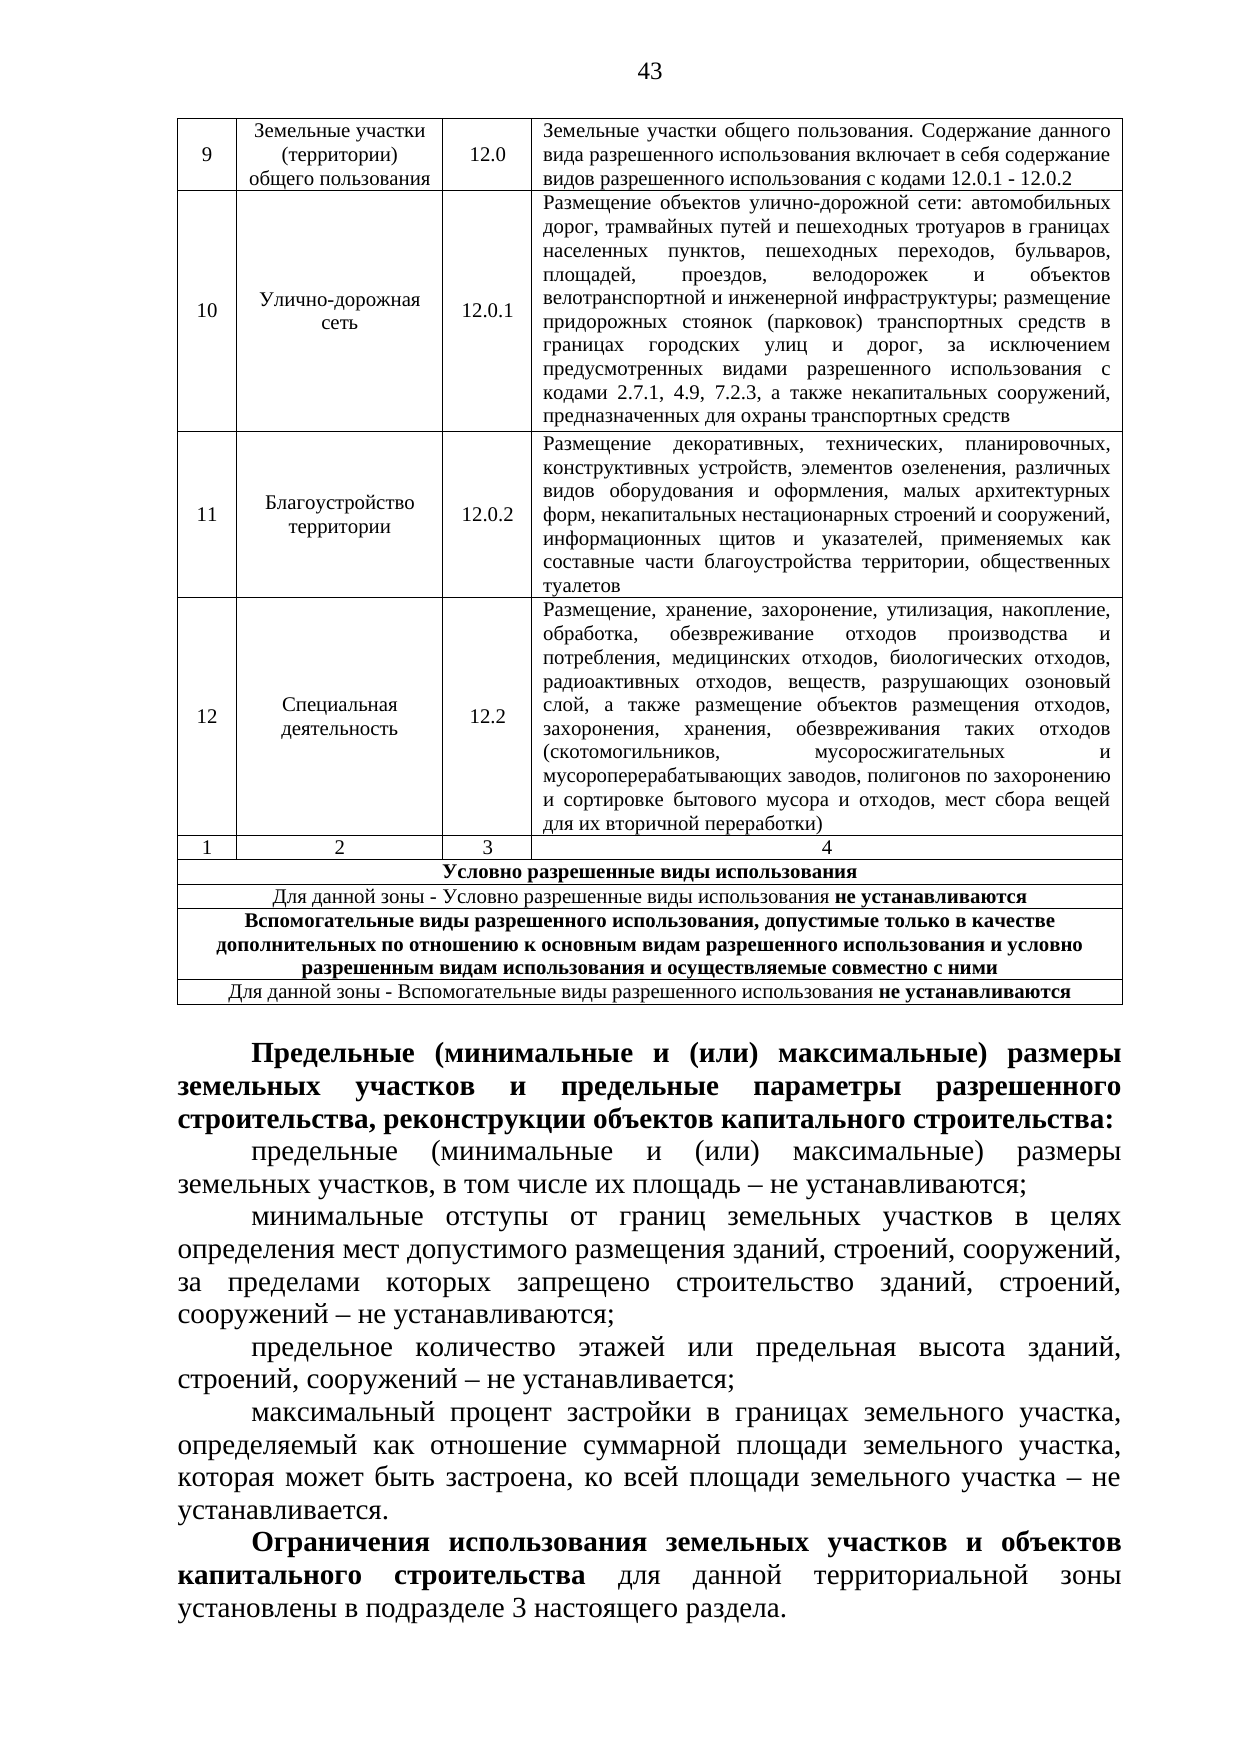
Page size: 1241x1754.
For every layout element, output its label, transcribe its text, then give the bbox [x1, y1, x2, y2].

text предельное количество этажей или предельная высота зданий, строений, сооружений – не устанавливается; [177, 1330, 1122, 1395]
table_cell Улично-дорожная сеть [237, 191, 442, 431]
text предельные (минимальные и (или) максимальные) размеры земельных участков, в том числе их площадь – не устанавливаются; [177, 1135, 1122, 1200]
table_cell Размещение декоративных, технических, планировочных, конструктивных устройств, элементов озеленения, различных видов оборудования и оформления, малых архитектурных форм, некапитальных нестационарных строений и сооружений, информационных щитов и указателей, применяемых как составные части благоустройства территории, общественных туалетов [532, 432, 1122, 597]
table_cell Для данной зоны - Условно разрешенные виды использования не устанавливаются [178, 885, 1122, 908]
table_cell 12 [178, 598, 236, 834]
table_cell Специальная деятельность [237, 598, 442, 834]
table_cell 1 [178, 836, 236, 859]
table_cell Условно разрешенные виды использования [178, 860, 1122, 883]
table_cell 4 [532, 836, 1122, 859]
table_cell 9 [178, 119, 236, 190]
table_cell Размещение, хранение, захоронение, утилизация, накопление, обработка, обезвреживание отходов производства и потребления, медицинских отходов, биологических отходов, радиоактивных отходов, веществ, разрушающих озоновый слой, а также размещение объектов размещения отходов, захоронения, хранения, обезвреживания таких отходов (скотомогильников, мусоросжигательных и мусороперерабатывающих заводов, полигонов по захоронению и сортировке бытового мусора и отходов, мест сбора вещей для их вторичной переработки) [532, 598, 1122, 834]
table_cell Земельные участки общего пользования. Содержание данного вида разрешенного использования включает в себя содержание видов разрешенного использования с кодами 12.0.1 - 12.0.2 [532, 119, 1122, 190]
table_cell 2 [237, 836, 442, 859]
table_cell 10 [178, 191, 236, 431]
text максимальный процент застройки в границах земельного участка, определяемый как отношение суммарной площади земельного участка, которая может быть застроена, ко всей площади земельного участка – не устанавливается. [177, 1395, 1122, 1526]
table_cell Размещение объектов улично-дорожной сети: автомобильных дорог, трамвайных путей и пешеходных тротуаров в границах населенных пунктов, пешеходных переходов, бульваров, площадей, проездов, велодорожек и объектов велотранспортной и инженерной инфраструктуры; размещение придорожных стоянок (парковок) транспортных средств в границах городских улиц и дорог, за исключением предусмотренных видами разрешенного использования с кодами 2.7.1, 4.9, 7.2.3, а также некапитальных сооружений, предназначенных для охраны транспортных средств [532, 191, 1122, 431]
table_cell Земельные участки (территории) общего пользования [237, 119, 442, 190]
list Ограничения использования земельных участков и объектов капитального строительства для данной территориальной зоны установлены в подразделе 3 настоящего раздела. [177, 1526, 1122, 1623]
table_cell 12.0.2 [443, 432, 531, 597]
text Предельные (минимальные и (или) максимальные) размеры земельных участков и предельные параметры разрешенного строительства, реконструкции объектов капитального строительства: [177, 1037, 1122, 1135]
table_cell Вспомогательные виды разрешенного использования, допустимые только в качестве дополнительных по отношению к основным видам разрешенного использования и условно разрешенным видам использования и осуществляемые совместно с ними [178, 909, 1122, 979]
table_cell 12.0.1 [443, 191, 531, 431]
table_cell 12.2 [443, 598, 531, 834]
table_cell Для данной зоны - Вспомогательные виды разрешенного использования не устанавливаются [178, 980, 1122, 1003]
table_cell Благоустройство территории [237, 432, 442, 597]
table_cell 11 [178, 432, 236, 597]
table_cell 3 [443, 836, 531, 859]
text минимальные отступы от границ земельных участков в целях определения мест допустимого размещения зданий, строений, сооружений, за пределами которых запрещено строительство зданий, строений, сооружений – не устанавливаются; [177, 1200, 1122, 1330]
table_cell 12.0 [443, 119, 531, 190]
